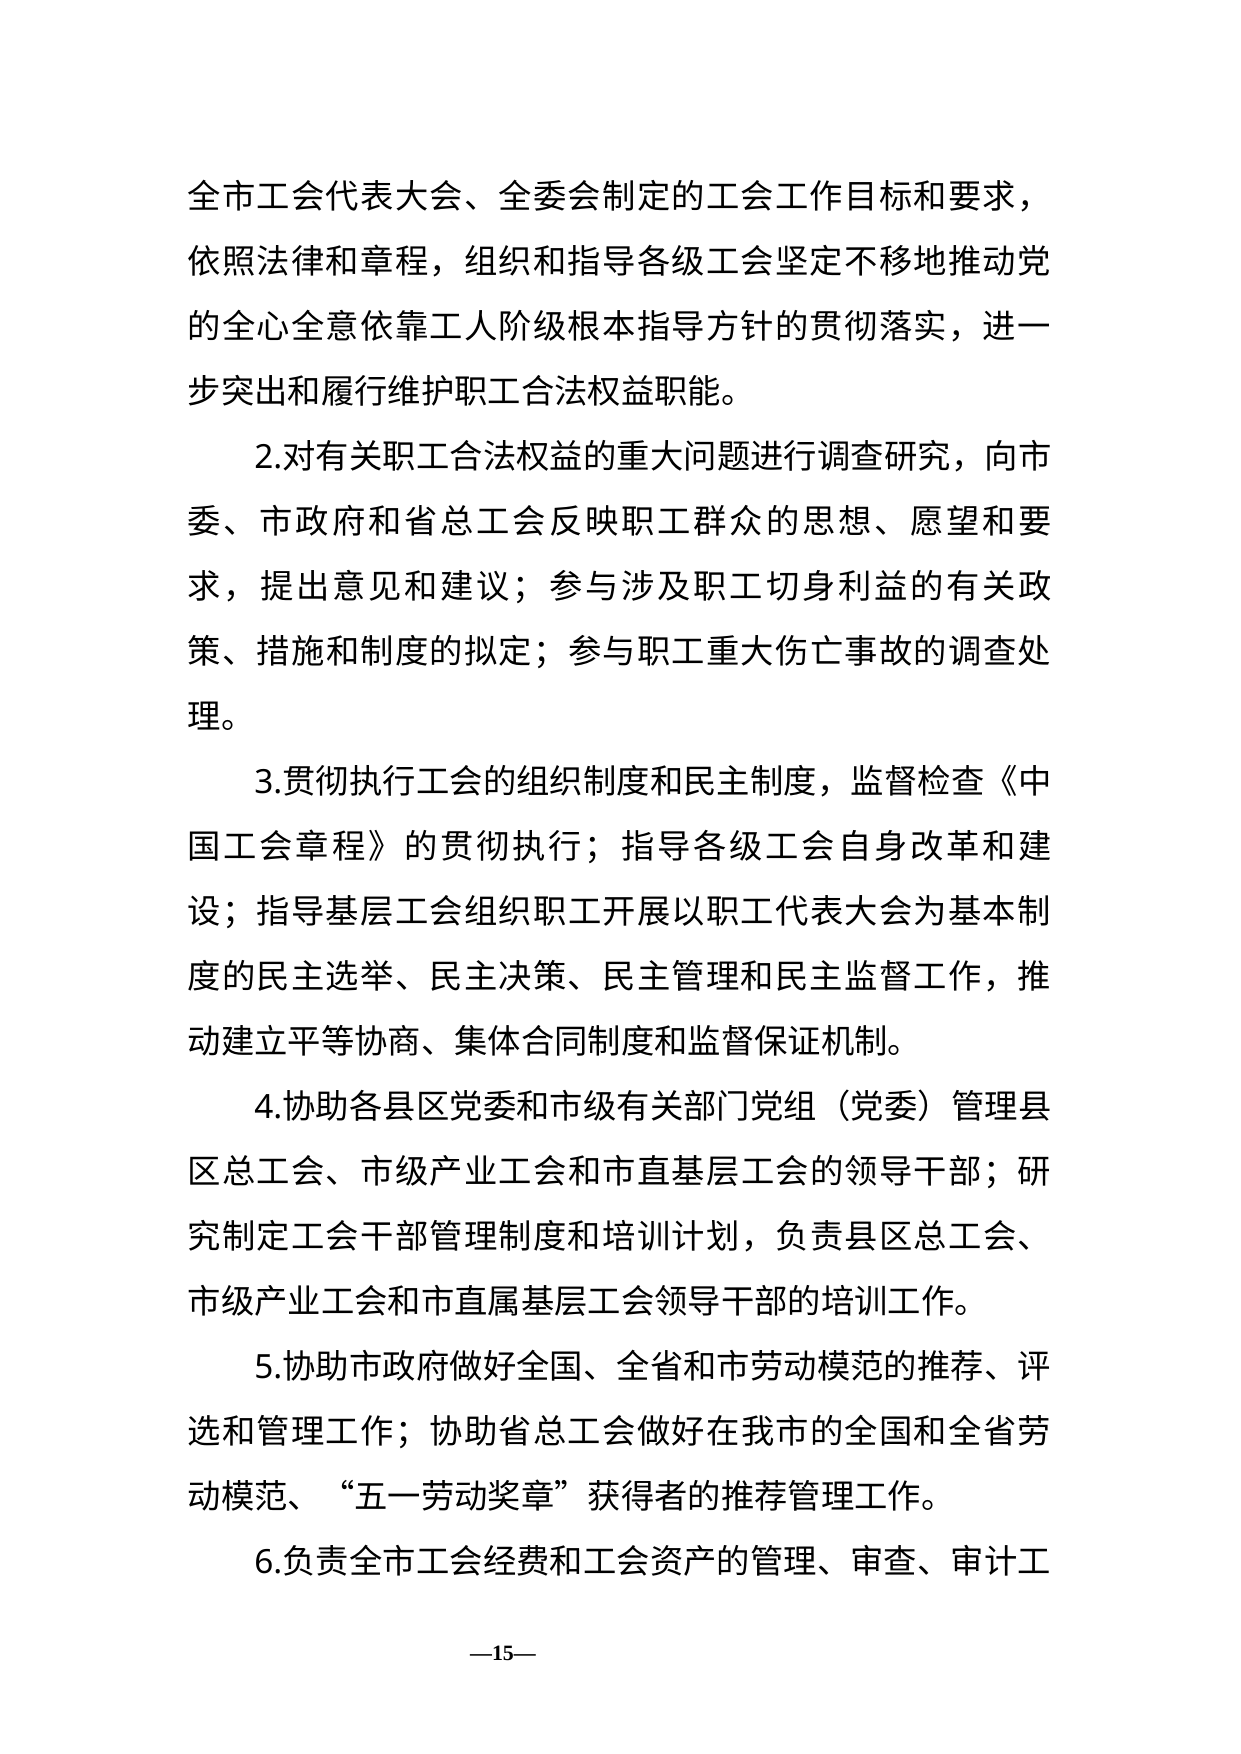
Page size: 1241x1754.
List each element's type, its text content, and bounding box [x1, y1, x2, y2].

text 4.协助各县区党委和市级有关部门党组（党委）管理县区总工会、市级产业工会和市直基层工会的领导干部；研究制定工会干部管理制度和培训计划，负责县区总工会、市级产业工会和市直属基层工会领导干部的培训工作。 [187, 1072, 1053, 1332]
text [187, 1527, 1053, 1592]
text 2.对有关职工合法权益的重大问题进行调查研究，向市委、市政府和省总工会反映职工群众的思想、愿望和要求，提出意见和建议；参与涉及职工切身利益的有关政策、措施和制度的拟定；参与职工重大伤亡事故的调查处理。 [187, 422, 1053, 747]
text 5.协助市政府做好全国、全省和市劳动模范的推荐、评选和管理工作；协助省总工会做好在我市的全国和全省劳动模范、“五一劳动奖章”获得者的推荐管理工作。 [187, 1332, 1053, 1527]
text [187, 162, 1053, 422]
text 3.贯彻执行工会的组织制度和民主制度，监督检查《中国工会章程》的贯彻执行；指导各级工会自身改革和建设；指导基层工会组织职工开展以职工代表大会为基本制度的民主选举、民主决策、民主管理和民主监督工作，推动建立平等协商、集体合同制度和监督保证机制。 [187, 747, 1053, 1072]
